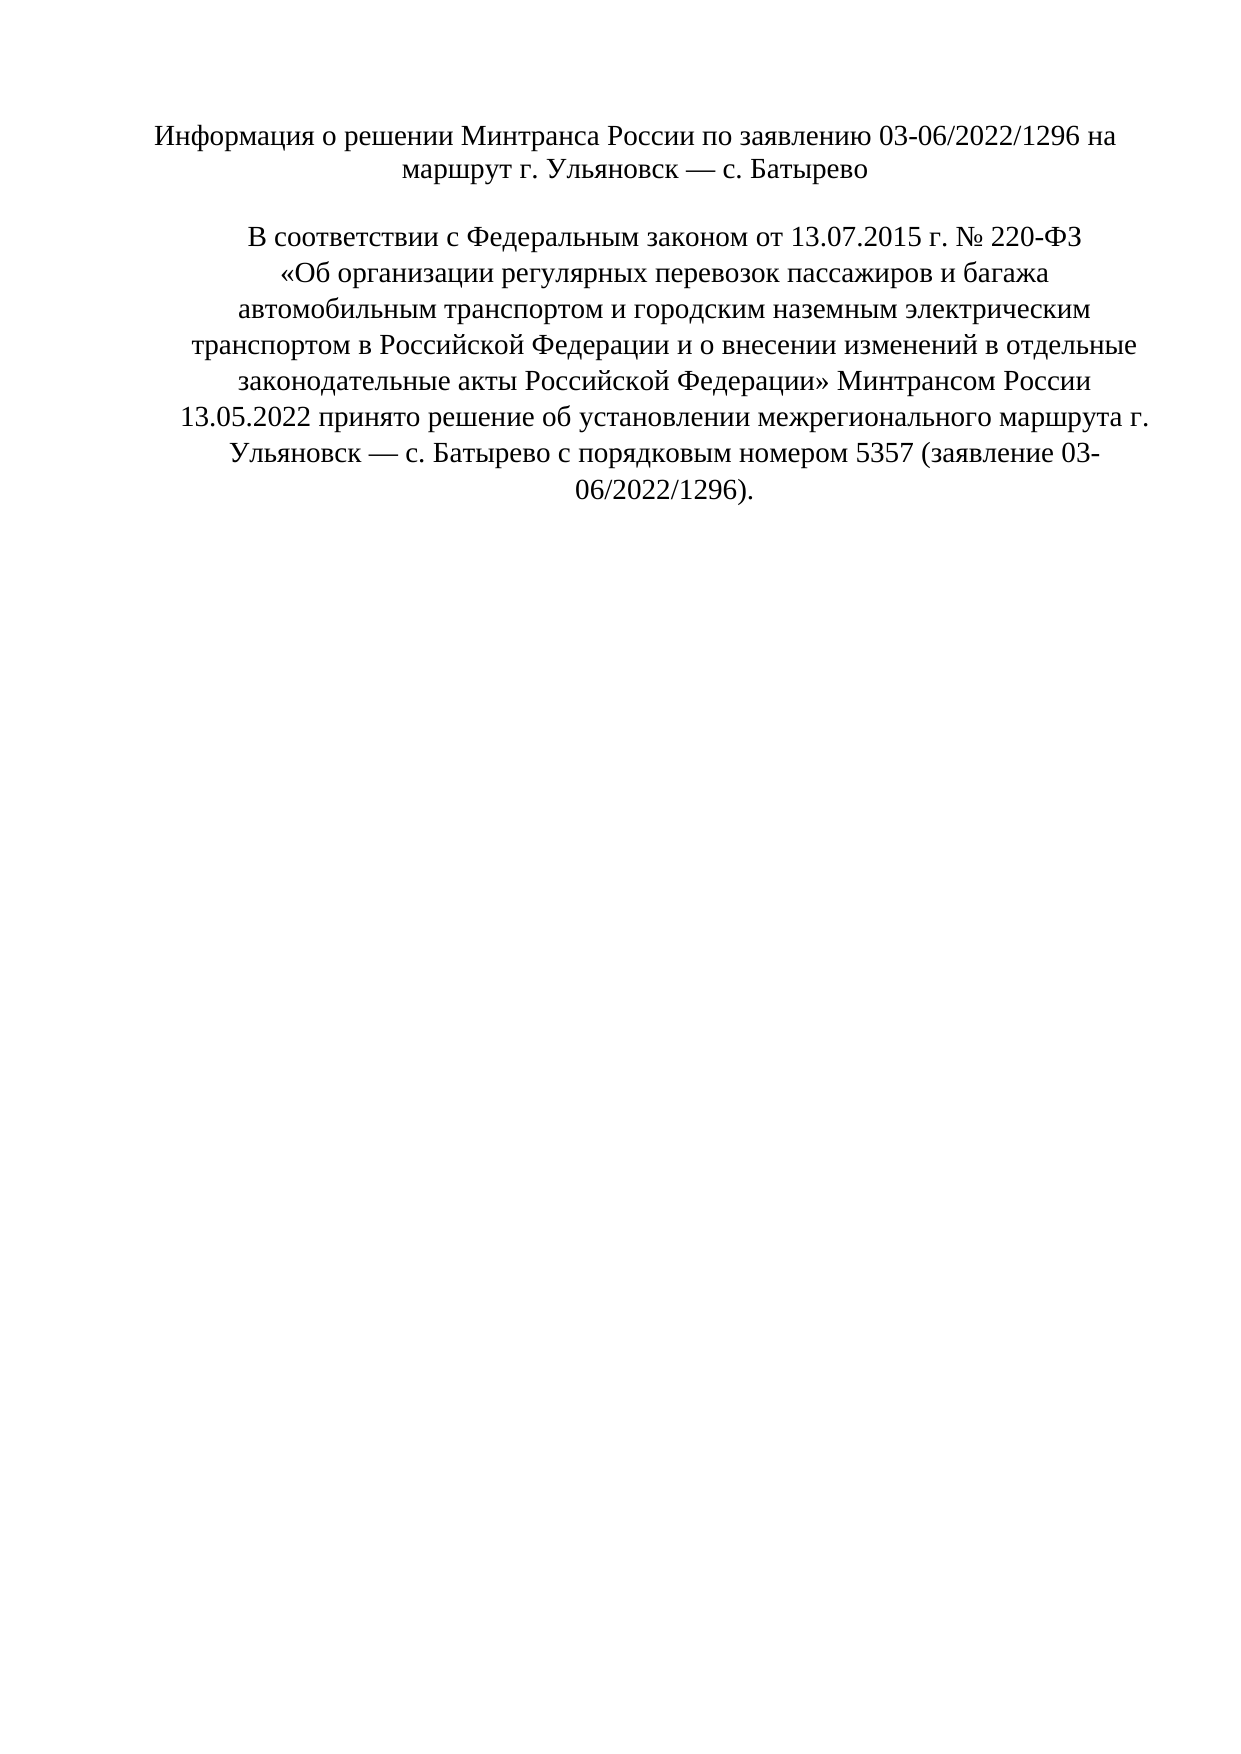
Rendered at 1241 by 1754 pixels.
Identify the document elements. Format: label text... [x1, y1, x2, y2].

text Информация о решении Минтранса России по заявлению 03-06/2022/1296 на маршрут г. Ульяновск — с. Батырево [118, 118, 1152, 185]
text В соответствии с Федеральным законом от 13.07.2015 г. № 220-ФЗ «Об организации регулярных перевозок пассажиров и багажа автомобильным транспортом и городским наземным электрическим транспортом в Российской Федерации и о внесении изменений в отдельные законодательные акты Российской Федерации» Минтрансом России 13.05.2022 принято решение об установлении межрегионального маршрута г. Ульяновск — с. Батырево с порядковым номером 5357 (заявление 03-06/2022/1296). [177, 219, 1152, 505]
